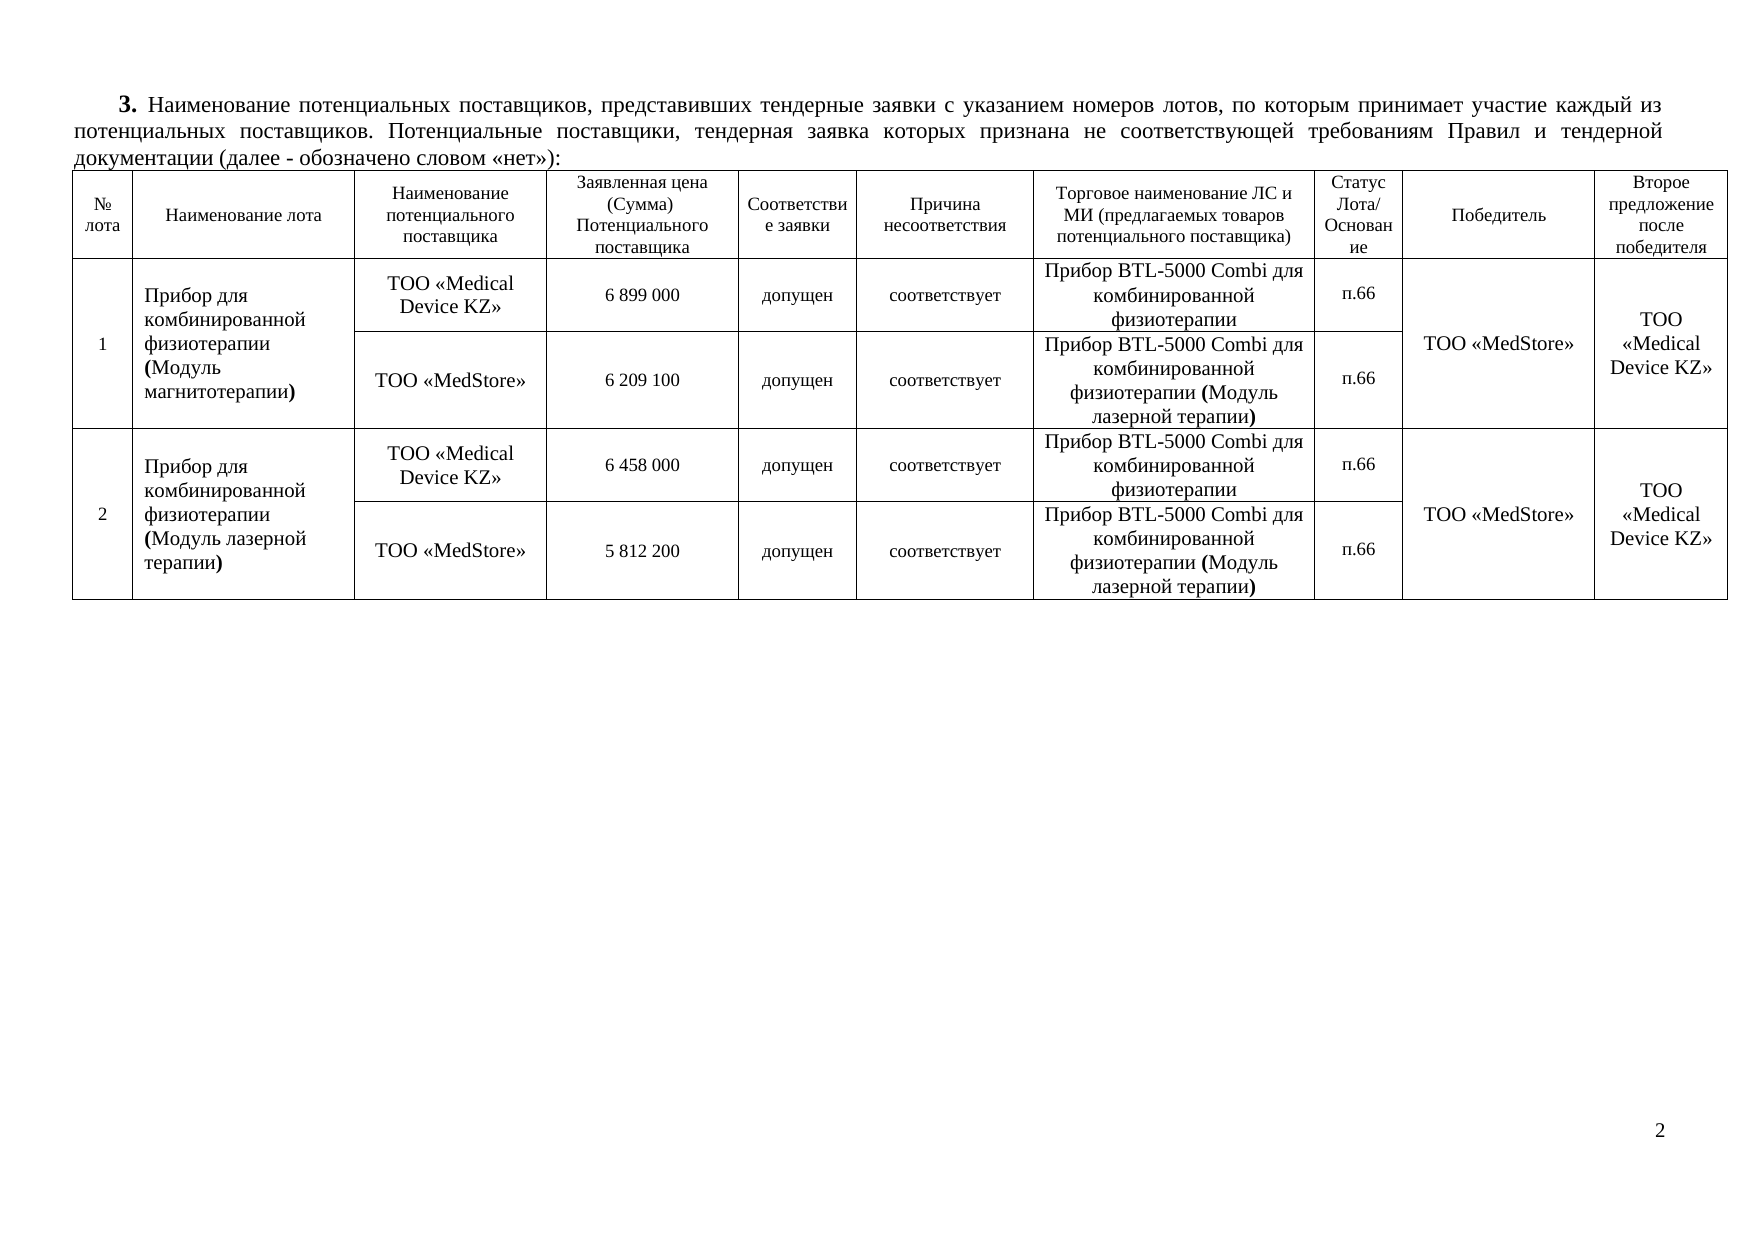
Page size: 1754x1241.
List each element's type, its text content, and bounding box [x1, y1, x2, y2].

table_cell Прибор для комбинированной физиотерапии (Модуль лазерной терапии) [133, 429, 354, 598]
table_header Заявленная цена (Сумма) Потенциального поставщика [547, 171, 738, 257]
table_cell соответствует [857, 259, 1033, 331]
table_header Второе предложение после победителя [1595, 171, 1727, 257]
table_cell 6 458 000 [547, 429, 738, 501]
table_cell допущен [739, 429, 856, 501]
table_cell допущен [739, 332, 856, 428]
table_cell п.66 [1315, 259, 1402, 331]
table_cell соответствует [857, 502, 1033, 598]
table_cell ТОО «MedStore» [1403, 429, 1594, 598]
table_cell 1 [73, 259, 132, 428]
list Наименование потенциальных поставщиков, представивших тендерные заявки с указанием номеров лотов, по которым принимает участие каждый из потенциальных поставщиков. Потенциальные поставщики, тендерная заявка которых признана не соответствующей требованиям Правил и тендерной документации (далее - обозначено словом «нет»): [74, 89, 1665, 170]
table_cell ТОО «Medical Device KZ» [1595, 429, 1727, 598]
table_cell п.66 [1315, 332, 1402, 428]
table_cell Прибор BTL-5000 Combi для комбинированной физиотерапии (Модуль лазерной терапии) [1034, 332, 1314, 428]
table_cell соответствует [857, 332, 1033, 428]
table_header Победитель [1403, 171, 1594, 257]
table_cell ТОО «MedStore» [355, 332, 546, 428]
table_cell ТОО «Medical Device KZ» [1595, 259, 1727, 428]
table_cell Прибор BTL-5000 Combi для комбинированной физиотерапии (Модуль лазерной терапии) [1034, 502, 1314, 598]
table_cell Прибор для комбинированной физиотерапии (Модуль магнитотерапии) [133, 259, 354, 428]
table_cell ТОО «Medical Device KZ» [355, 259, 546, 331]
table_cell 6 899 000 [547, 259, 738, 331]
table_cell ТОО «Medical Device KZ» [355, 429, 546, 501]
table_cell Прибор BTL-5000 Combi для комбинированной физиотерапии [1034, 429, 1314, 501]
table_header Статус Лота/ Основание [1315, 171, 1402, 257]
table_cell 2 [73, 429, 132, 598]
table_header Соответствие заявки [739, 171, 856, 257]
table_cell 5 812 200 [547, 502, 738, 598]
table_cell соответствует [857, 429, 1033, 501]
table_cell допущен [739, 259, 856, 331]
table_header Причина несоответствия [857, 171, 1033, 257]
table_header Торговое наименование ЛС и МИ (предлагаемых товаров потенциального поставщика) [1034, 171, 1314, 257]
table_cell п.66 [1315, 502, 1402, 598]
table_cell 6 209 100 [547, 332, 738, 428]
table_cell ТОО «MedStore» [1403, 259, 1594, 428]
table_header Наименование потенциального поставщика [355, 171, 546, 257]
table_header Наименование лота [133, 171, 354, 257]
table_cell п.66 [1315, 429, 1402, 501]
table_cell допущен [739, 502, 856, 598]
table_cell ТОО «MedStore» [355, 502, 546, 598]
table_cell Прибор BTL-5000 Combi для комбинированной физиотерапии [1034, 259, 1314, 331]
table_header № лота [73, 171, 132, 257]
